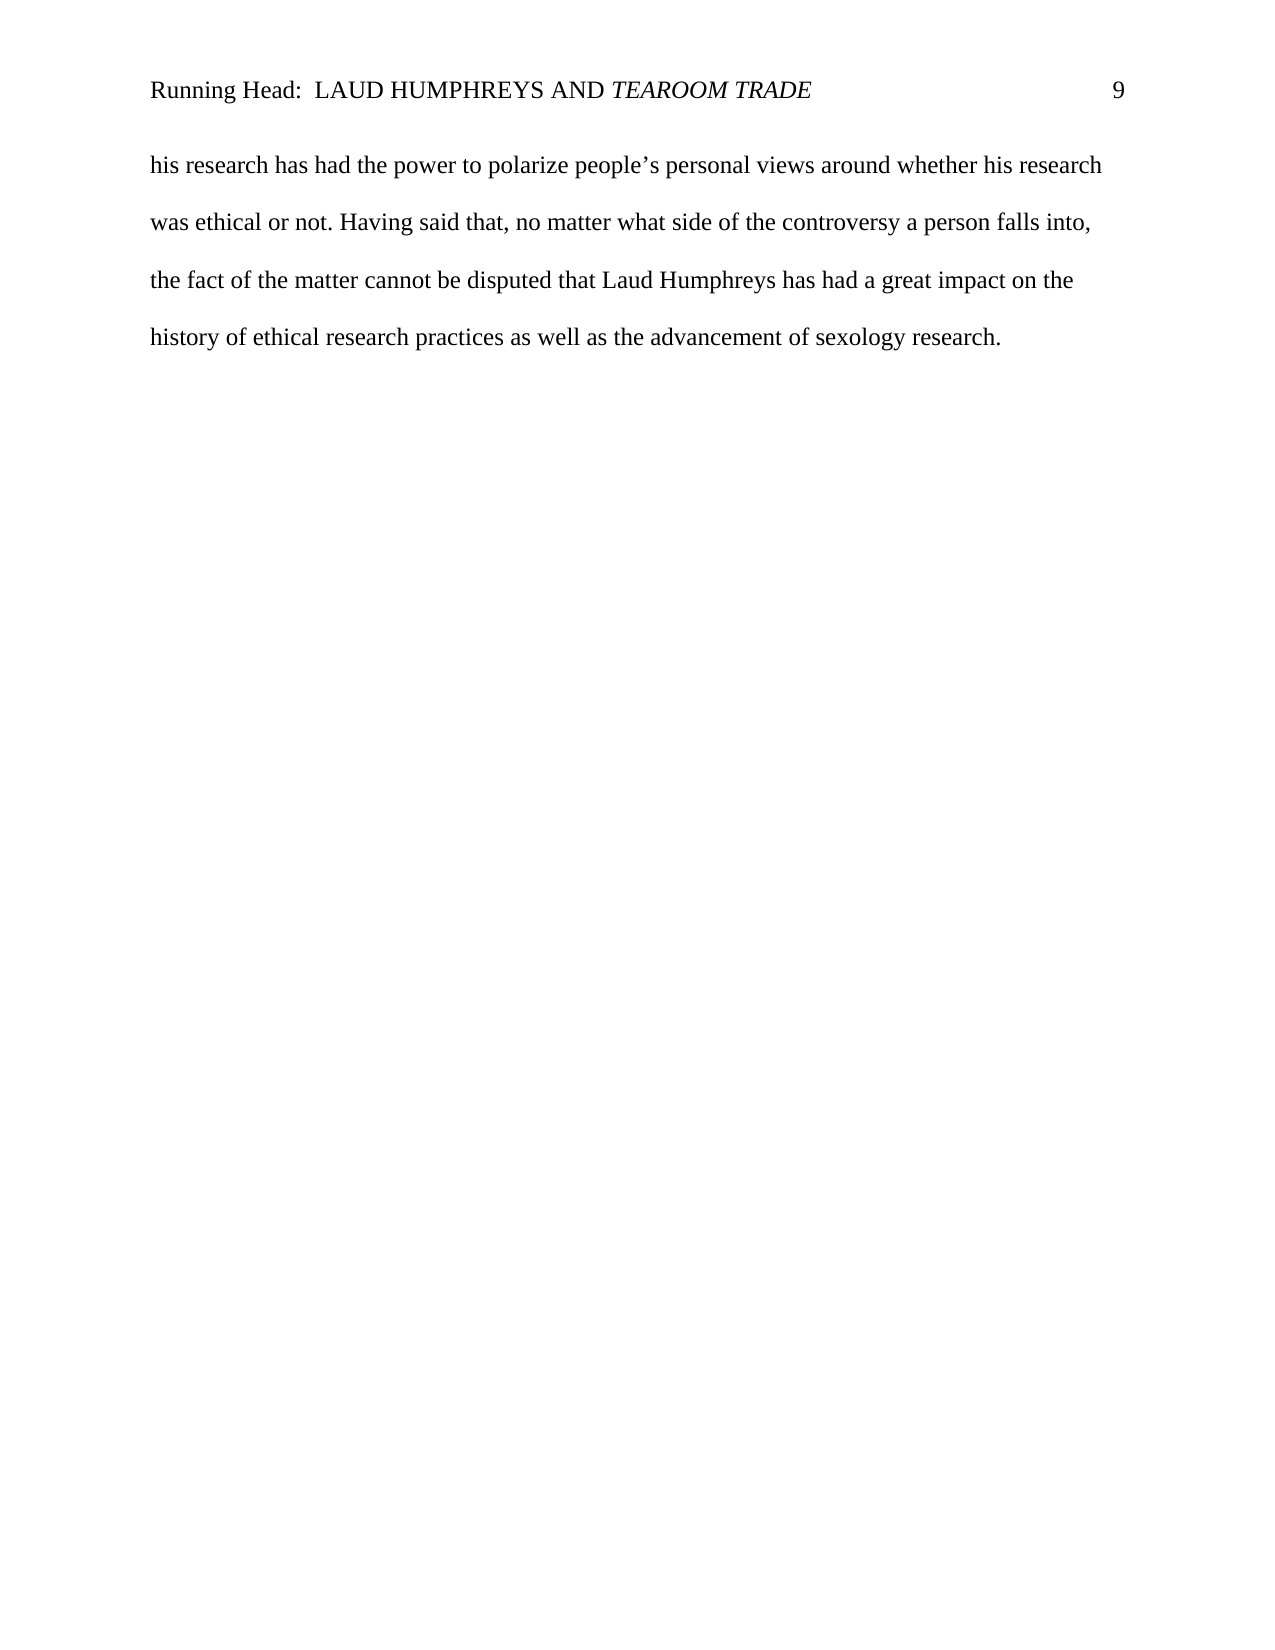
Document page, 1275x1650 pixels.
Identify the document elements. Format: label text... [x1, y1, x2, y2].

text his research has had the power to polarize people’s personal views around whether his research was ethical or not. Having said that, no matter what side of the controversy a person falls into, the fact of the matter cannot be disputed that Laud Humphreys has had a great impact on the history of ethical research practices as well as the advancement of sexology research. [150, 150, 1125, 351]
